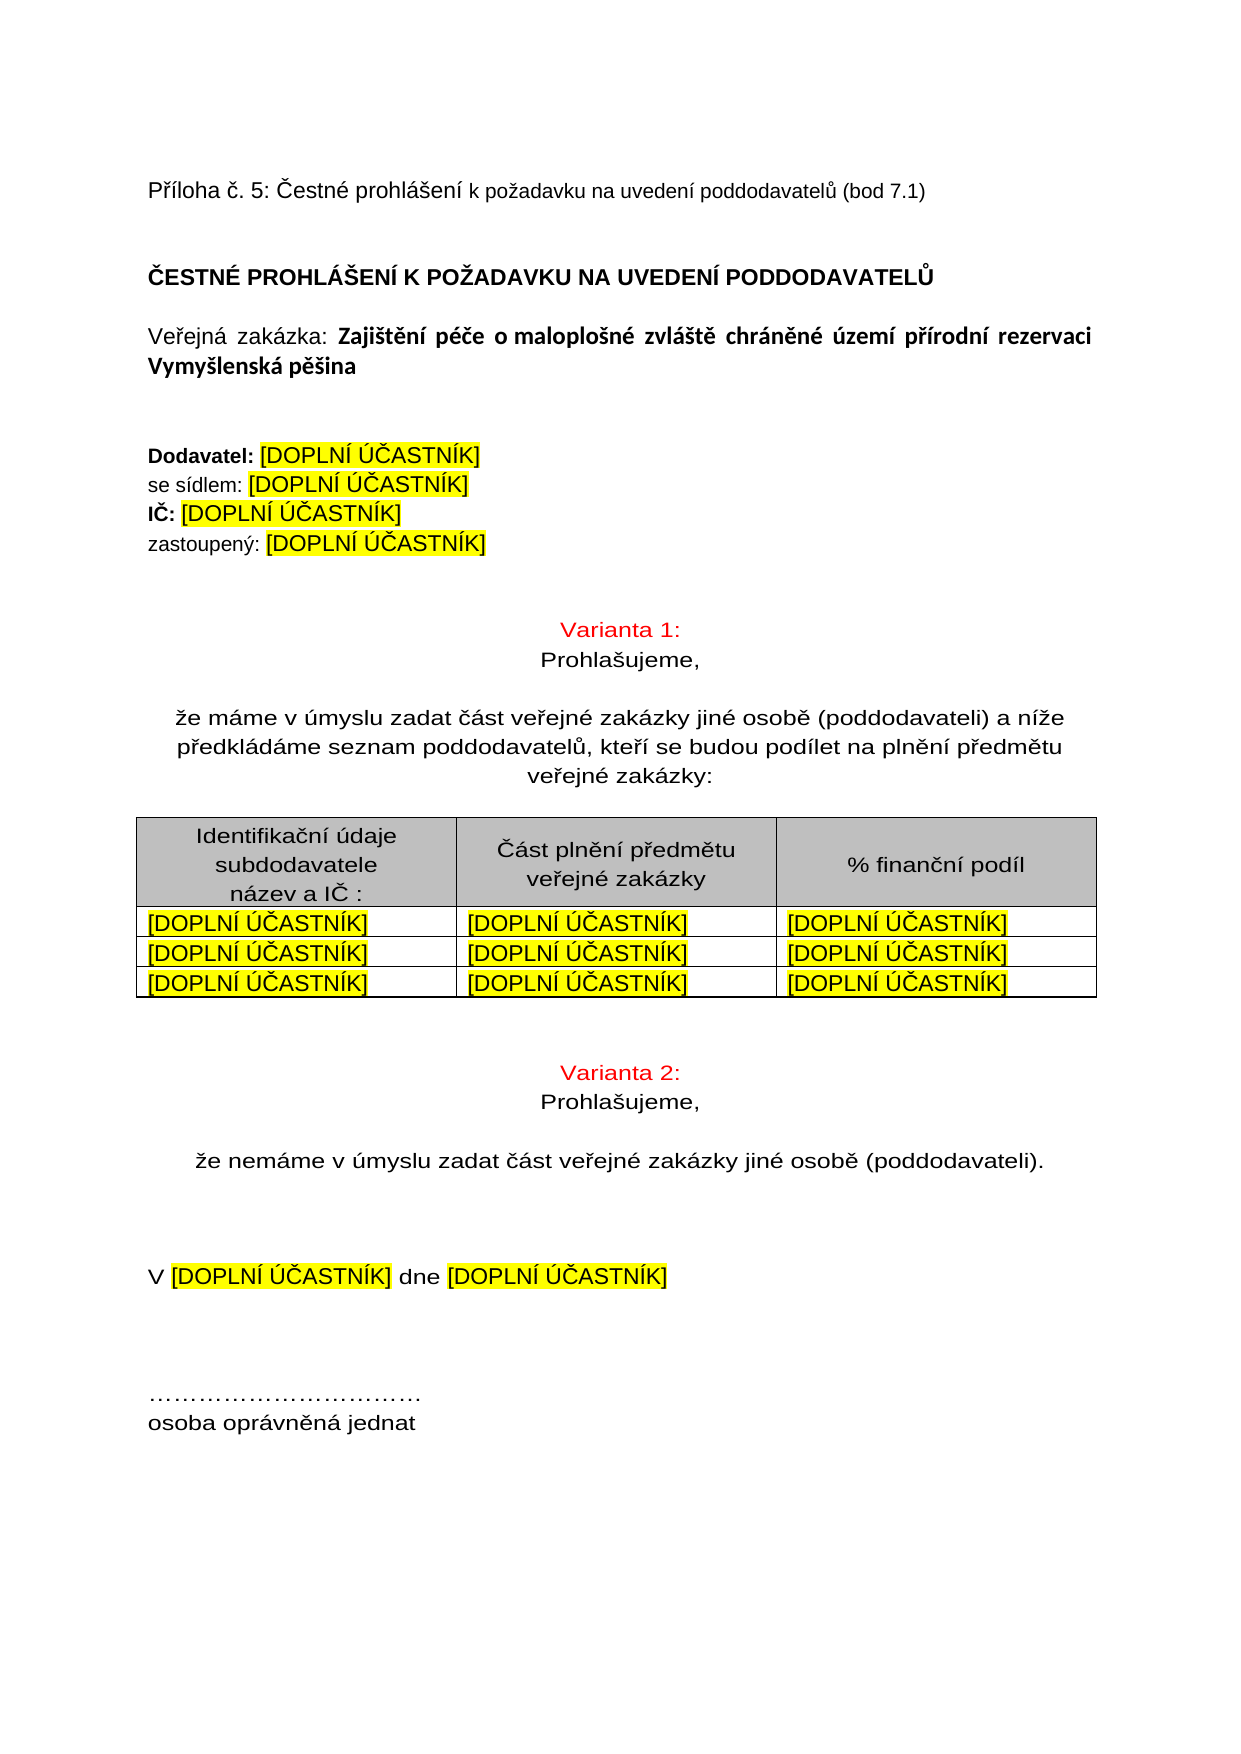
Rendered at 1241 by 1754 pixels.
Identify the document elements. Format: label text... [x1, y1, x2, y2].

text Prohlašujeme, [148, 1085, 1093, 1114]
table_header % finanční podíl [777, 818, 1096, 906]
text se sídlem: [DOPLNÍ ÚČASTNÍK] [148, 468, 1093, 497]
table_header Identifikační údaje subdodavatele název a IČ : [137, 818, 456, 906]
table_cell [DOPLNÍ ÚČASTNÍK] [137, 907, 456, 936]
text Varianta 2: [148, 1056, 1093, 1085]
text Varianta 1: [148, 613, 1093, 642]
table_cell [DOPLNÍ ÚČASTNÍK] [777, 937, 1096, 966]
text osoba oprávněná jednat [148, 1406, 1093, 1435]
table_cell [DOPLNÍ ÚČASTNÍK] [457, 907, 776, 936]
table_cell [DOPLNÍ ÚČASTNÍK] [777, 967, 1096, 996]
text IČ: [DOPLNÍ ÚČASTNÍK] [148, 497, 1093, 527]
text V [DOPLNÍ ÚČASTNÍK] dne [DOPLNÍ ÚČASTNÍK] [148, 1260, 1093, 1289]
text Veřejná zakázka: Zajištění péče o maloplošné zvláště chráněné území přírodní rezervaci Vymyšlenská pěšina [148, 320, 1093, 381]
text Příloha č. 5: Čestné prohlášení k požadavku na uvedení poddodavatelů (bod 7.1) [148, 174, 1093, 203]
text ČESTNÉ PROHLÁŠENÍ K POŽADAVKU NA UVEDENÍ PODDODAVATELŮ [148, 261, 1093, 291]
text Dodavatel: [DOPLNÍ ÚČASTNÍK] [148, 439, 1093, 468]
table_cell [DOPLNÍ ÚČASTNÍK] [777, 907, 1096, 936]
text že nemáme v úmyslu zadat část veřejné zakázky jiné osobě (poddodavateli). [148, 1143, 1093, 1172]
text zastoupený: [DOPLNÍ ÚČASTNÍK] [148, 527, 1093, 556]
table_header Část plnění předmětu veřejné zakázky [457, 818, 776, 906]
table_cell [DOPLNÍ ÚČASTNÍK] [137, 937, 456, 966]
text …………………………… [148, 1377, 1093, 1406]
table_cell [DOPLNÍ ÚČASTNÍK] [457, 937, 776, 966]
table_cell [DOPLNÍ ÚČASTNÍK] [137, 967, 456, 996]
text Prohlašujeme, [148, 642, 1093, 671]
table_cell [DOPLNÍ ÚČASTNÍK] [457, 967, 776, 996]
text že máme v úmyslu zadat část veřejné zakázky jiné osobě (poddodavateli) a níže předkládáme seznam poddodavatelů, kteří se budou podílet na plnění předmětu veřejné zakázky: [148, 701, 1093, 788]
